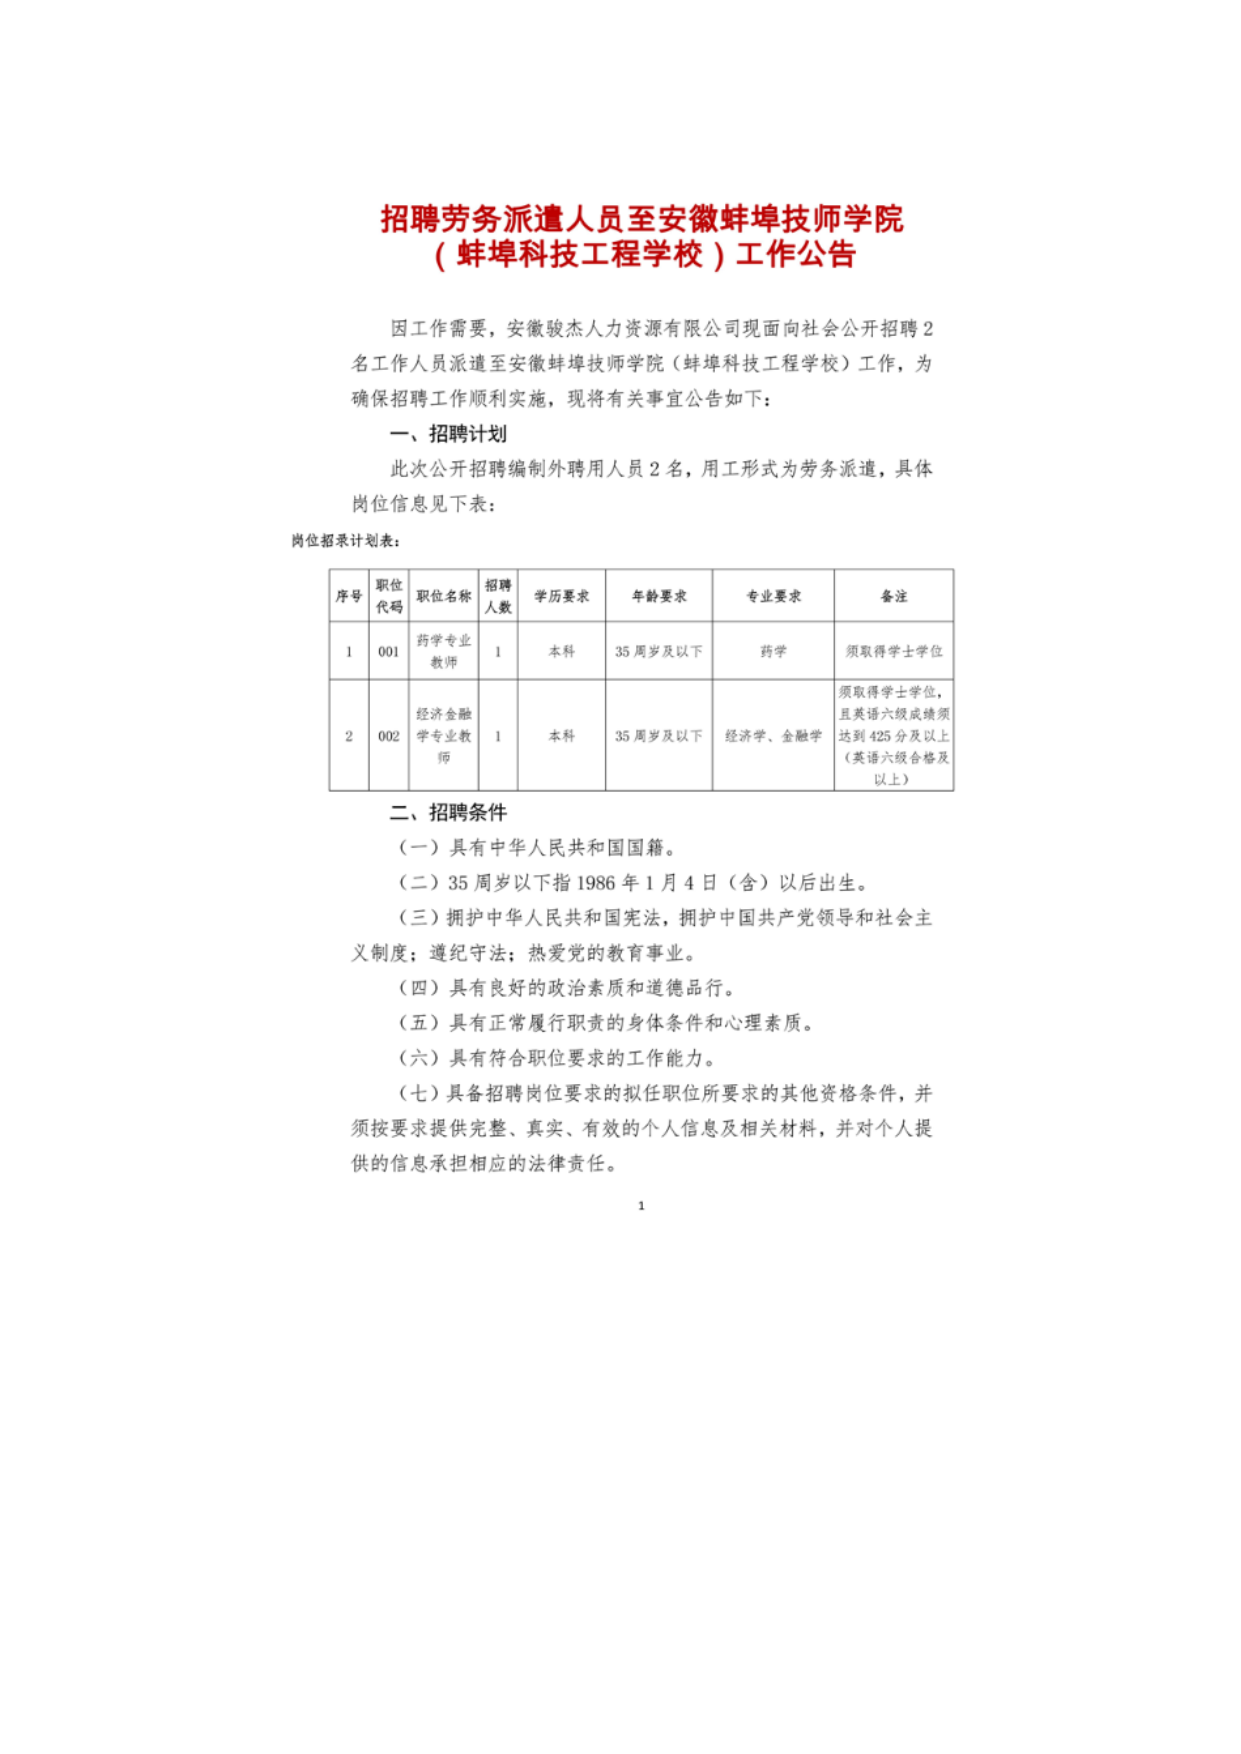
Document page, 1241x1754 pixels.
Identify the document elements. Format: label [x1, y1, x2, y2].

picture [187, 162, 1034, 1245]
